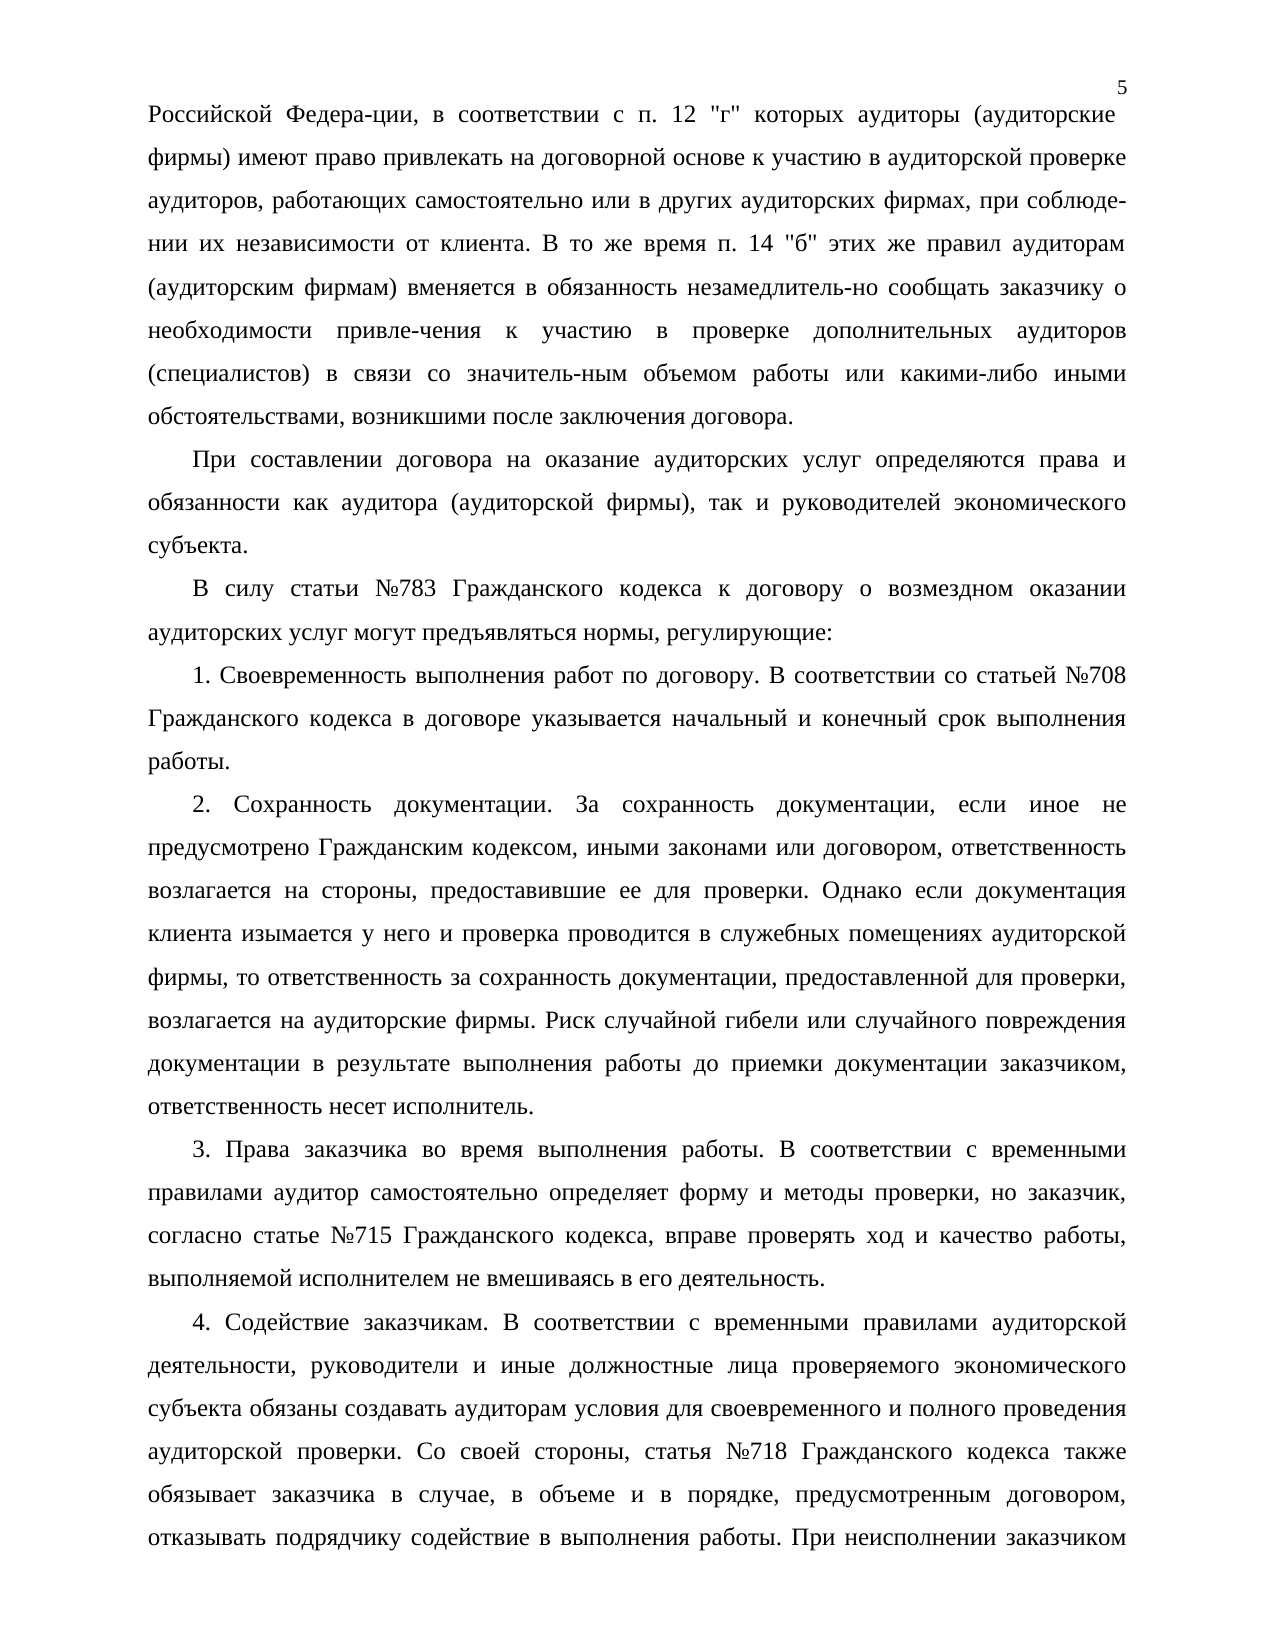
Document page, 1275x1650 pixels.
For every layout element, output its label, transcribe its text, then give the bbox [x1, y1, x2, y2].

title 2. Сохранность документации. За сохранность документации, если иное не предусмотрено Гражданским кодексом, иными законами или договором, ответственность возлагается на стороны, предоставившие ее для проверки. Однако если документация клиента изымается у него и проверка проводится в служебных помещениях аудиторской фирмы, то ответственность за сохранность документации, предоставленной для проверки, возлагается на аудиторские фирмы. Риск случайной гибели или случайного повреждения документации в результате выполнения работы до приемки документации заказчиком, ответственность несет исполнитель. [148, 789, 1127, 1120]
title При составлении договора на оказание аудиторских услуг определяются права и обязанности как аудитора (аудиторской фирмы), так и руководителей экономического субъекта. [148, 444, 1127, 559]
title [148, 99, 1127, 430]
title 3. Права заказчика во время выполнения работы. В соответствии с временными правилами аудитор самостоятельно определяет форму и методы проверки, но заказчик, согласно статье №715 Гражданского кодекса, вправе проверять ход и качество работы, выполняемой исполнителем не вмешиваясь в его деятельность. [148, 1134, 1127, 1292]
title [148, 1307, 1127, 1551]
title 1. Своевременность выполнения работ по договору. В соответствии со статьей №708 Гражданского кодекса в договоре указывается начальный и конечный срок выполнения работы. [148, 660, 1127, 775]
title В силу статьи №783 Гражданского кодекса к договору о возмездном оказании аудиторских услуг могут предъявляться нормы, регулирующие: [148, 573, 1127, 645]
